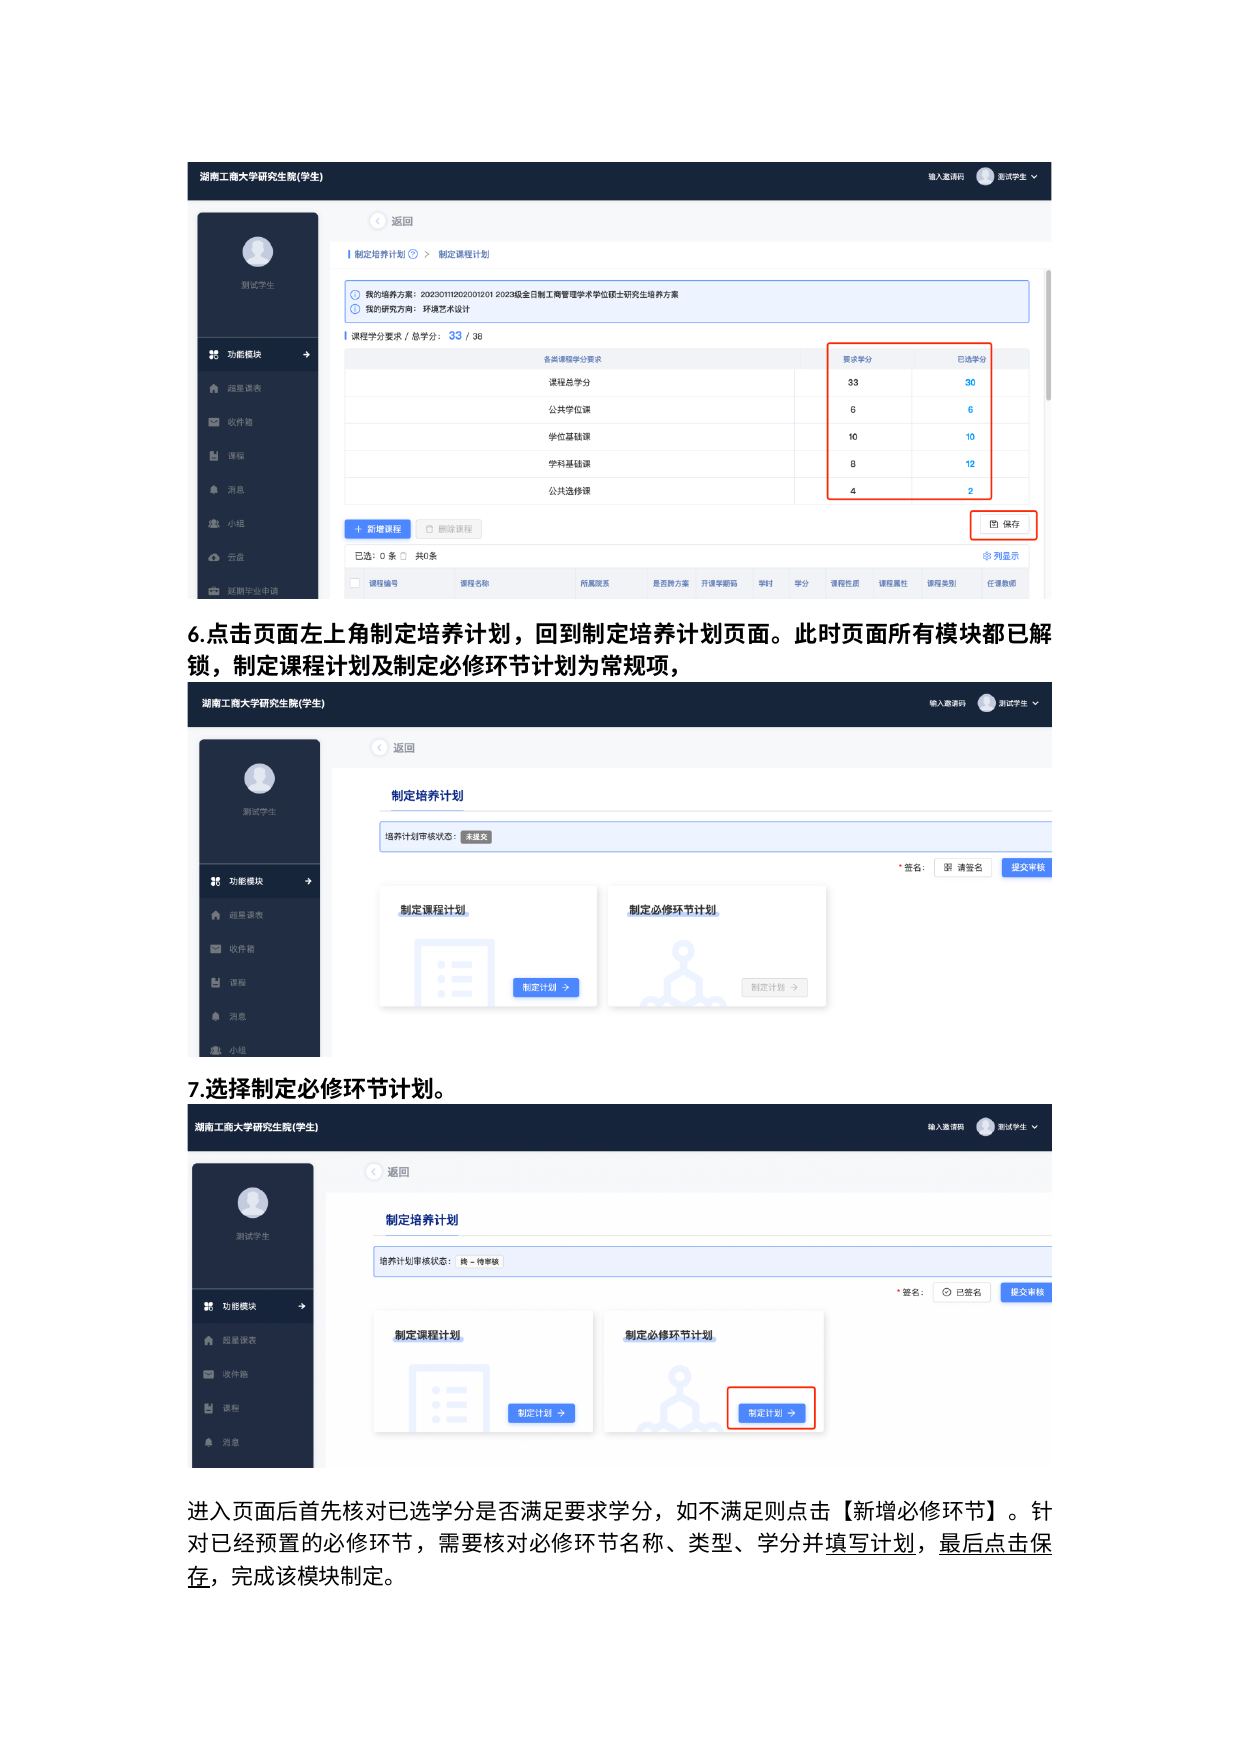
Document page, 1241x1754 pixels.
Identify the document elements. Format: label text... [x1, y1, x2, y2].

text 进入页面后首先核对已选学分是否满足要求学分，如不满足则点击【新增必修环节】。针对已经预置的必修环节，需要核对必修环节名称、类型、学分并填写计划，最后点击保存，完成该模块制定。 [187, 1494, 1053, 1592]
picture [187, 1104, 1052, 1468]
picture [187, 682, 1052, 1057]
list 7.选择制定必修环节计划。 [187, 1072, 1053, 1104]
list 6.点击页面左上角制定培养计划，回到制定培养计划页面。此时页面所有模块都已解锁，制定课程计划及制定必修环节计划为常规项， [187, 617, 1053, 682]
picture [187, 162, 1052, 599]
